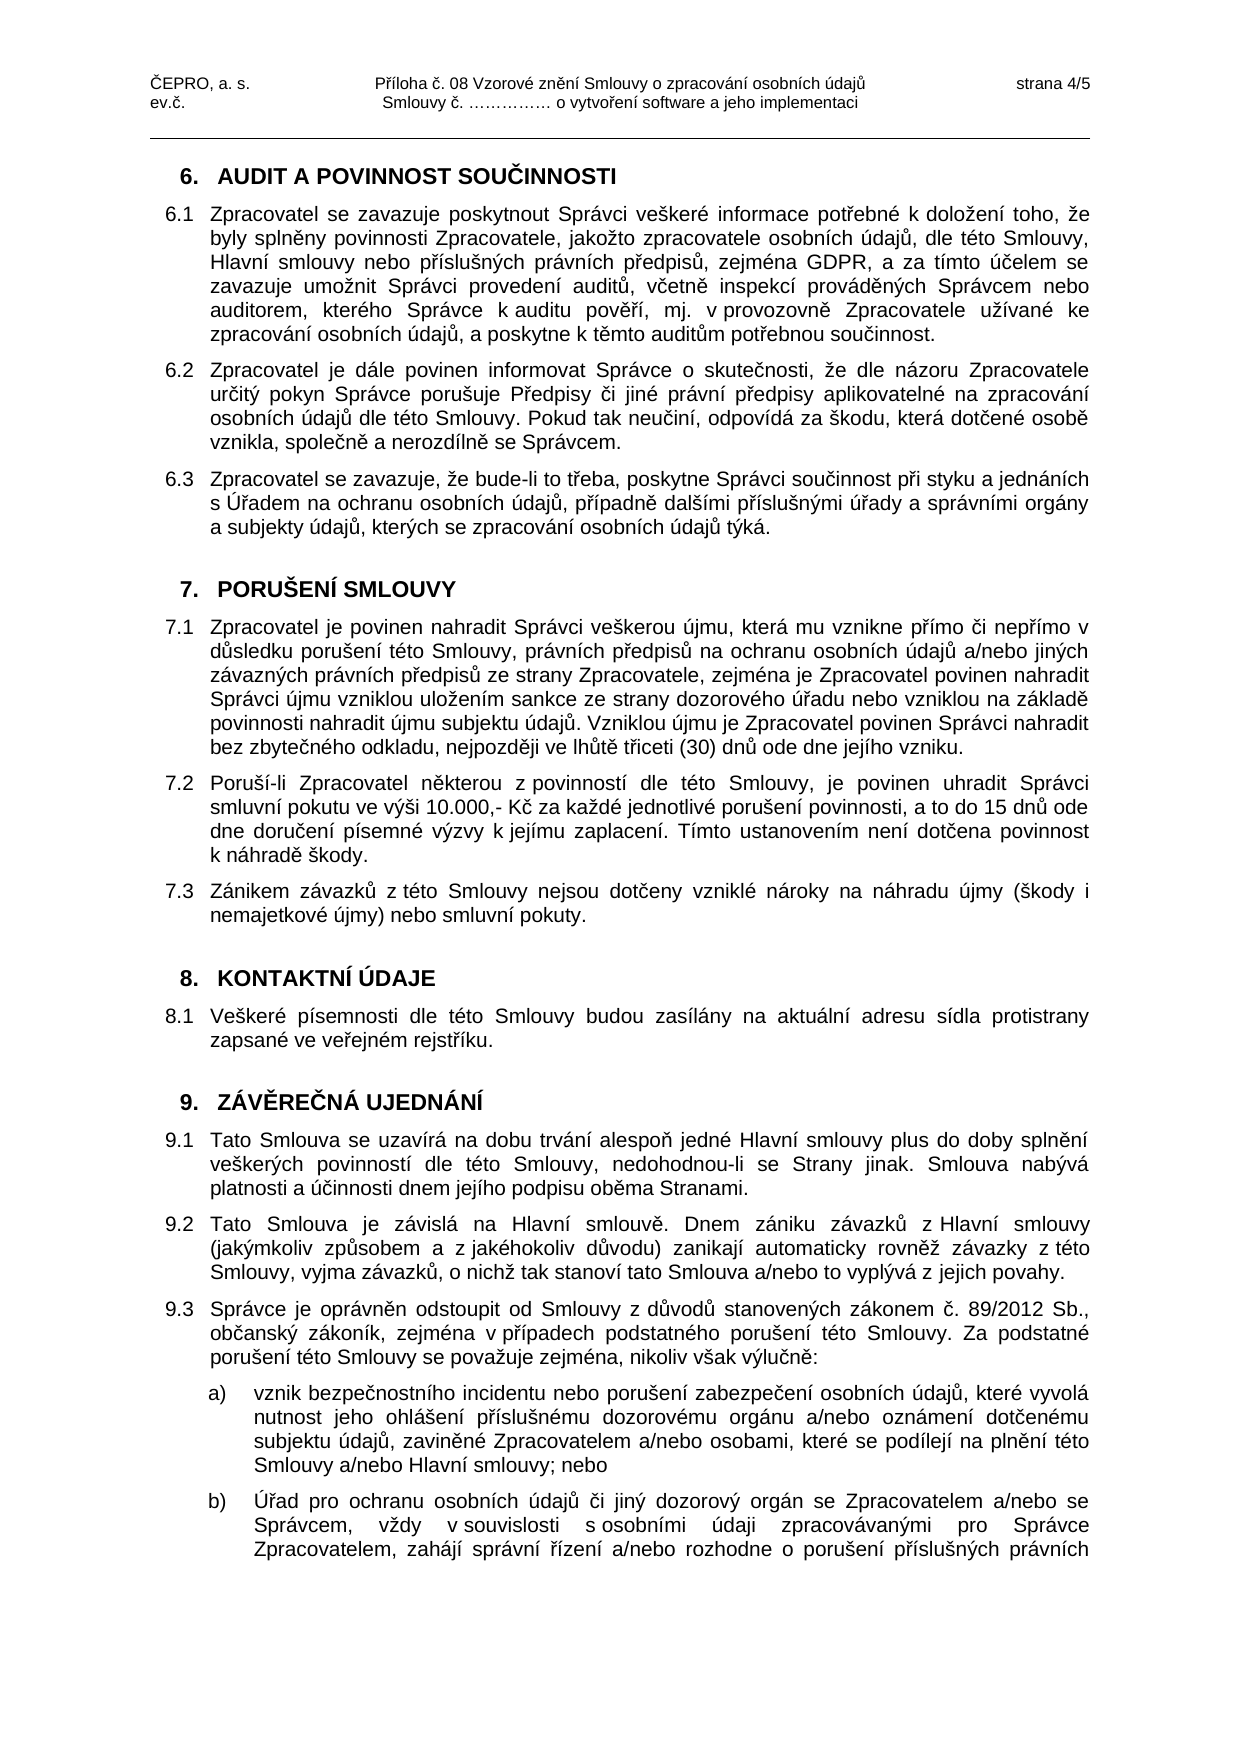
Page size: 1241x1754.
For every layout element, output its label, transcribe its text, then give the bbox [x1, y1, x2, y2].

subtitle Závěrečná ujednání [179, 1089, 1090, 1115]
list Tato Smlouva se uzavírá na dobu trvání alespoň jedné Hlavní smlouvy plus do doby splnění veškerých povinností dle této Smlouvy, nedohodnou-li se Strany jinak. Smlouva nabývá platnosti a účinnosti dnem jejího podpisu oběma Stranami. [165, 1128, 1090, 1200]
list Správce je oprávněn odstoupit od Smlouvy z důvodů stanovených zákonem č. 89/2012 Sb., občanský zákoník, zejména v případech podstatného porušení této Smlouvy. Za podstatné porušení této Smlouvy se považuje zejména, nikoliv však výlučně: [165, 1297, 1090, 1368]
list Zpracovatel je povinen nahradit Správci veškerou újmu, která mu vznikne přímo či nepřímo v důsledku porušení této Smlouvy, právních předpisů na ochranu osobních údajů a/nebo jiných závazných právních předpisů ze strany Zpracovatele, zejména je Zpracovatel povinen nahradit Správci újmu vzniklou uložením sankce ze strany dozorového úřadu nebo vzniklou na základě povinnosti nahradit újmu subjektu údajů. Vzniklou újmu je Zpracovatel povinen Správci nahradit bez zbytečného odkladu, nejpozději ve lhůtě třiceti (30) dnů ode dne jejího vzniku. [165, 615, 1090, 758]
list Zpracovatel se zavazuje, že bude-li to třeba, poskytne Správci součinnost při styku a jednáních s Úřadem na ochranu osobních údajů, případně dalšími příslušnými úřady a správními orgány a subjekty údajů, kterých se zpracování osobních údajů týká. [165, 467, 1090, 538]
list Veškeré písemnosti dle této Smlouvy budou zasílány na aktuální adresu sídla protistrany zapsané ve veřejném rejstříku. [165, 1004, 1090, 1052]
list Zánikem závazků z této Smlouvy nejsou dotčeny vzniklé nároky na náhradu újmy (škody i nemajetkové újmy) nebo smluvní pokuty. [165, 879, 1090, 927]
list Zpracovatel je dále povinen informovat Správce o skutečnosti, že dle názoru Zpracovatele určitý pokyn Správce porušuje Předpisy či jiné právní předpisy aplikovatelné na zpracování osobních údajů dle této Smlouvy. Pokud tak neučiní, odpovídá za škodu, která dotčené osobě vznikla, společně a nerozdílně se Správcem. [165, 358, 1090, 454]
subtitle porušení smlouvy [179, 576, 1090, 602]
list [208, 1489, 1090, 1561]
list Poruší-li Zpracovatel některou z povinností dle této Smlouvy, je povinen uhradit Správci smluvní pokutu ve výši 10.000,- Kč za každé jednotlivé porušení povinnosti, a to do 15 dnů ode dne doručení písemné výzvy k jejímu zaplacení. Tímto ustanovením není dotčena povinnost k náhradě škody. [165, 771, 1090, 867]
list Tato Smlouva je závislá na Hlavní smlouvě. Dnem zániku závazků z Hlavní smlouvy (jakýmkoliv způsobem a z jakéhokoliv důvodu) zanikají automaticky rovněž závazky z této Smlouvy, vyjma závazků, o nichž tak stanoví tato Smlouva a/nebo to vyplývá z jejich povahy. [165, 1212, 1090, 1284]
subtitle Audit a povinnost součinnosti [179, 163, 1090, 189]
list vznik bezpečnostního incidentu nebo porušení zabezpečení osobních údajů, které vyvolá nutnost jeho ohlášení příslušnému dozorovému orgánu a/nebo oznámení dotčenému subjektu údajů, zaviněné Zpracovatelem a/nebo osobami, které se podílejí na plnění této Smlouvy a/nebo Hlavní smlouvy; nebo [208, 1381, 1090, 1477]
list Zpracovatel se zavazuje poskytnout Správci veškeré informace potřebné k doložení toho, že byly splněny povinnosti Zpracovatele, jakožto zpracovatele osobních údajů, dle této Smlouvy, Hlavní smlouvy nebo příslušných právních předpisů, zejména GDPR, a za tímto účelem se zavazuje umožnit Správci provedení auditů, včetně inspekcí prováděných Správcem nebo auditorem, kterého Správce k auditu pověří, mj. v provozovně Zpracovatele užívané ke zpracování osobních údajů, a poskytne k těmto auditům potřebnou součinnost. [165, 202, 1090, 346]
subtitle Kontaktní Údaje [179, 965, 1090, 991]
